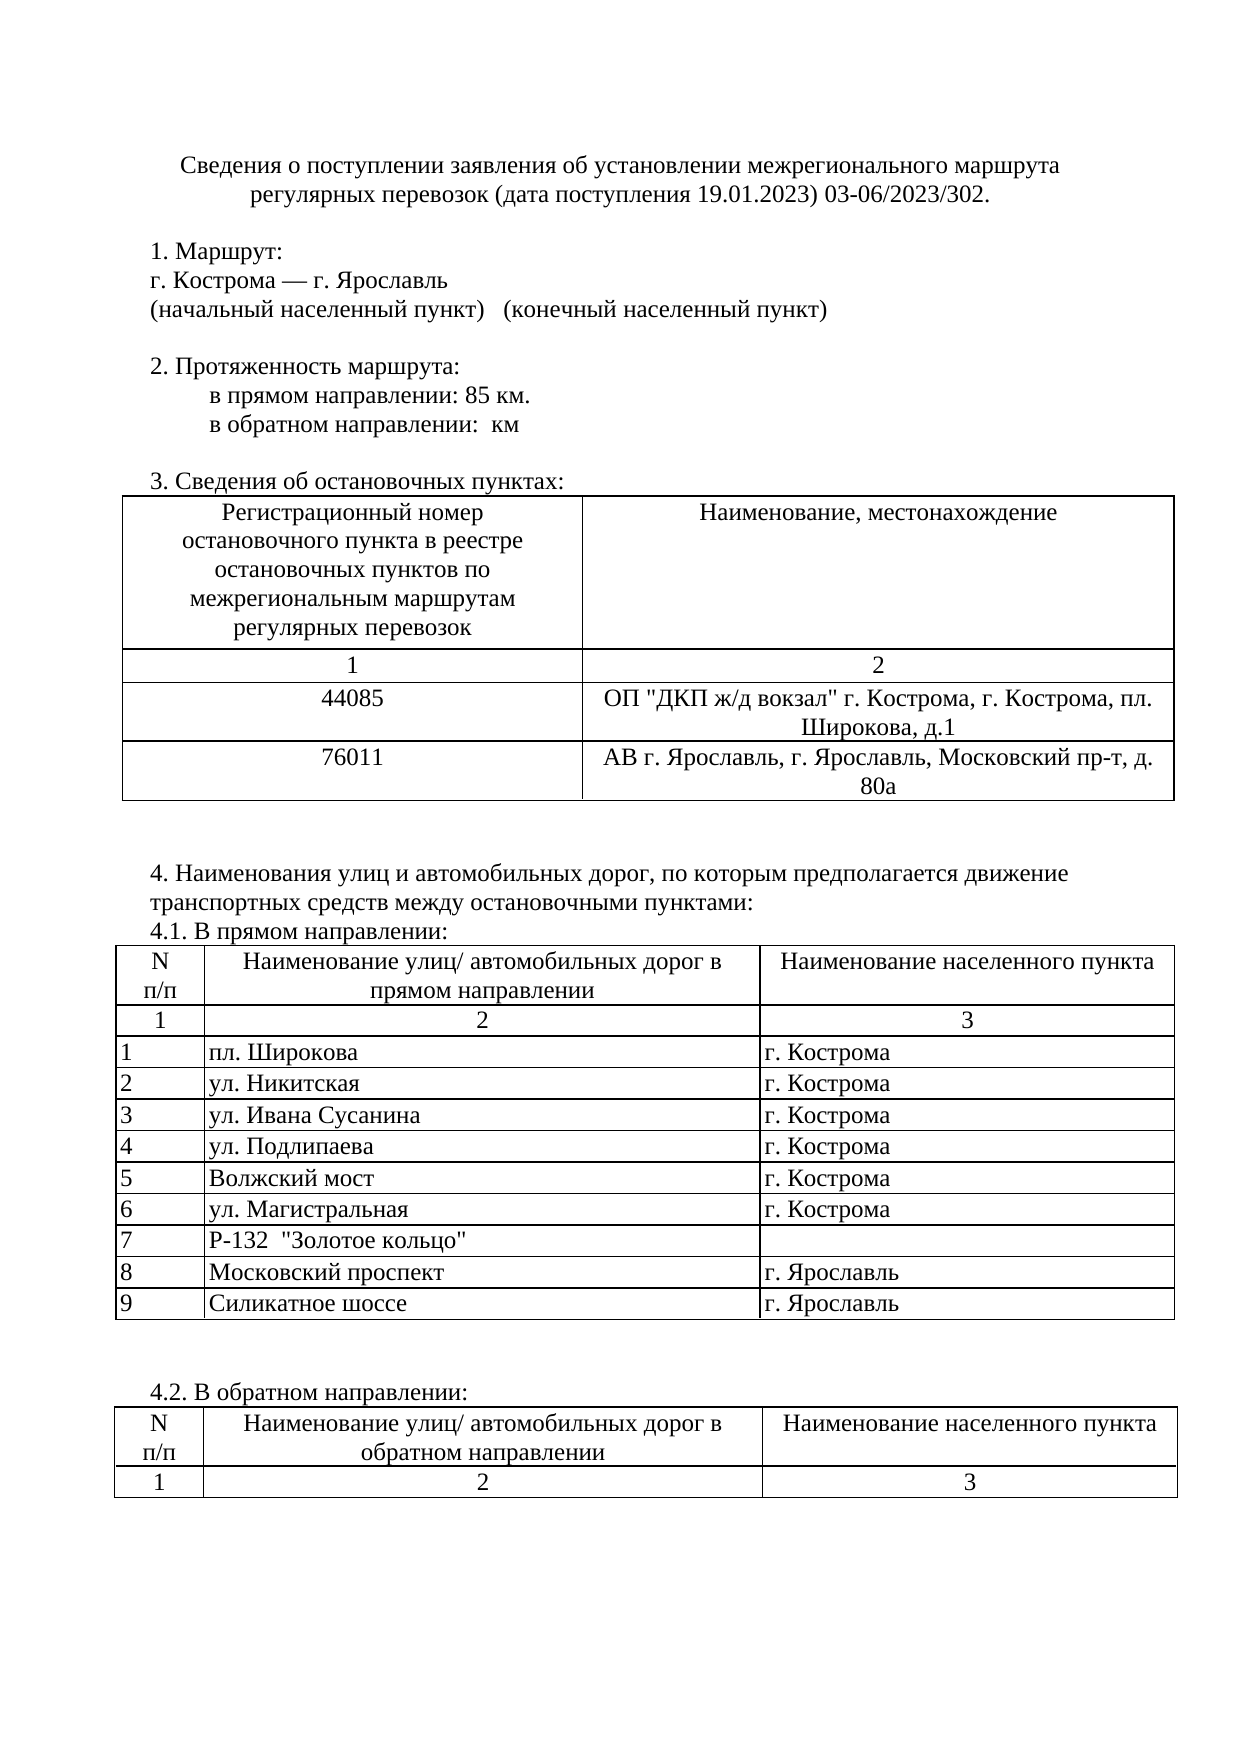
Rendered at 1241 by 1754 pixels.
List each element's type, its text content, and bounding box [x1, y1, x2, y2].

table_cell 2 [583, 650, 1173, 681]
table_cell г. Кострома [761, 1068, 1174, 1098]
text 3. Сведения об остановочных пунктах: [150, 466, 1090, 495]
text 4.1. В прямом направлении: [150, 916, 1090, 945]
table_cell Московский проспект [205, 1257, 759, 1287]
table_cell АВ г. Ярославль, г. Ярославль, Московский пр-т, д. 80а [583, 742, 1173, 799]
table_cell 4 [117, 1131, 204, 1161]
table_cell 9 [117, 1289, 204, 1318]
text (начальный населенный пункт) (конечный населенный пункт) [150, 294, 1090, 322]
table_cell г. Кострома [761, 1163, 1174, 1193]
text Сведения о поступлении заявления об установлении межрегионального маршрута регулярных перевозок (дата поступления 19.01.2023) 03-06/2023/302. [150, 150, 1090, 207]
table_cell [761, 1226, 1174, 1256]
table_cell 1 [117, 1037, 204, 1067]
table_cell 1 [115, 1466, 203, 1497]
text г. Кострома — г. Ярославль [150, 265, 1090, 294]
table_cell 1 [123, 650, 582, 681]
table_cell 2 [117, 1068, 204, 1098]
table_cell 1 [117, 1006, 204, 1035]
table_cell Р-132 "Золотое кольцо" [205, 1226, 759, 1256]
table_cell ул. Ивана Сусанина [205, 1100, 759, 1130]
text 2. Протяженность маршрута: [150, 351, 1090, 380]
table_header Наименование населенного пункта [763, 1408, 1177, 1465]
table_cell 8 [117, 1257, 204, 1287]
table_cell 6 [117, 1194, 204, 1224]
text 4. Наименования улиц и автомобильных дорог, по которым предполагается движение транспортных средств между остановочными пунктами: [150, 858, 1090, 916]
table_cell ул. Магистральная [205, 1194, 759, 1224]
table_cell 3 [761, 1006, 1174, 1035]
table_cell ул. Никитская [205, 1068, 759, 1098]
table_cell Волжский мост [205, 1163, 759, 1193]
text в прямом направлении: 85 км. [150, 380, 1090, 409]
table_cell г. Кострома [761, 1100, 1174, 1130]
table_cell 5 [117, 1163, 204, 1193]
table_cell 7 [117, 1226, 204, 1256]
table_header N п/п [115, 1408, 203, 1465]
table_cell 2 [204, 1467, 762, 1497]
table_cell 2 [205, 1006, 759, 1035]
table_header Наименование улиц/ автомобильных дорог в прямом направлении [205, 946, 759, 1004]
table_header N п/п [117, 946, 204, 1004]
table_cell Силикатное шоссе [205, 1289, 759, 1318]
table_cell г. Ярославль [761, 1289, 1174, 1318]
table_cell г. Кострома [761, 1131, 1174, 1161]
table_cell пл. Широкова [205, 1037, 759, 1067]
table_cell ОП "ДКП ж/д вокзал" г. Кострома, г. Кострома, пл. Широкова, д.1 [583, 683, 1173, 740]
table_header Наименование населенного пункта [761, 946, 1174, 1004]
table_cell 44085 [123, 683, 582, 740]
text в обратном направлении: км [150, 409, 1090, 437]
table_cell г. Кострома [761, 1037, 1174, 1067]
table_header Регистрационный номер остановочного пункта в реестре остановочных пунктов по межрегиональным маршрутам регулярных перевозок [123, 497, 582, 648]
table_cell ул. Подлипаева [205, 1131, 759, 1161]
table_cell 3 [763, 1465, 1177, 1497]
table_cell 76011 [123, 742, 582, 799]
table_header Наименование улиц/ автомобильных дорог в обратном направлении [204, 1408, 762, 1465]
text 4.2. В обратном направлении: [150, 1377, 1090, 1406]
table_header Наименование, местонахождение [583, 497, 1173, 648]
table_cell г. Ярославль [761, 1257, 1174, 1287]
table_cell 3 [117, 1100, 204, 1130]
text 1. Маршрут: [150, 236, 1090, 265]
table_cell г. Кострома [761, 1194, 1174, 1224]
